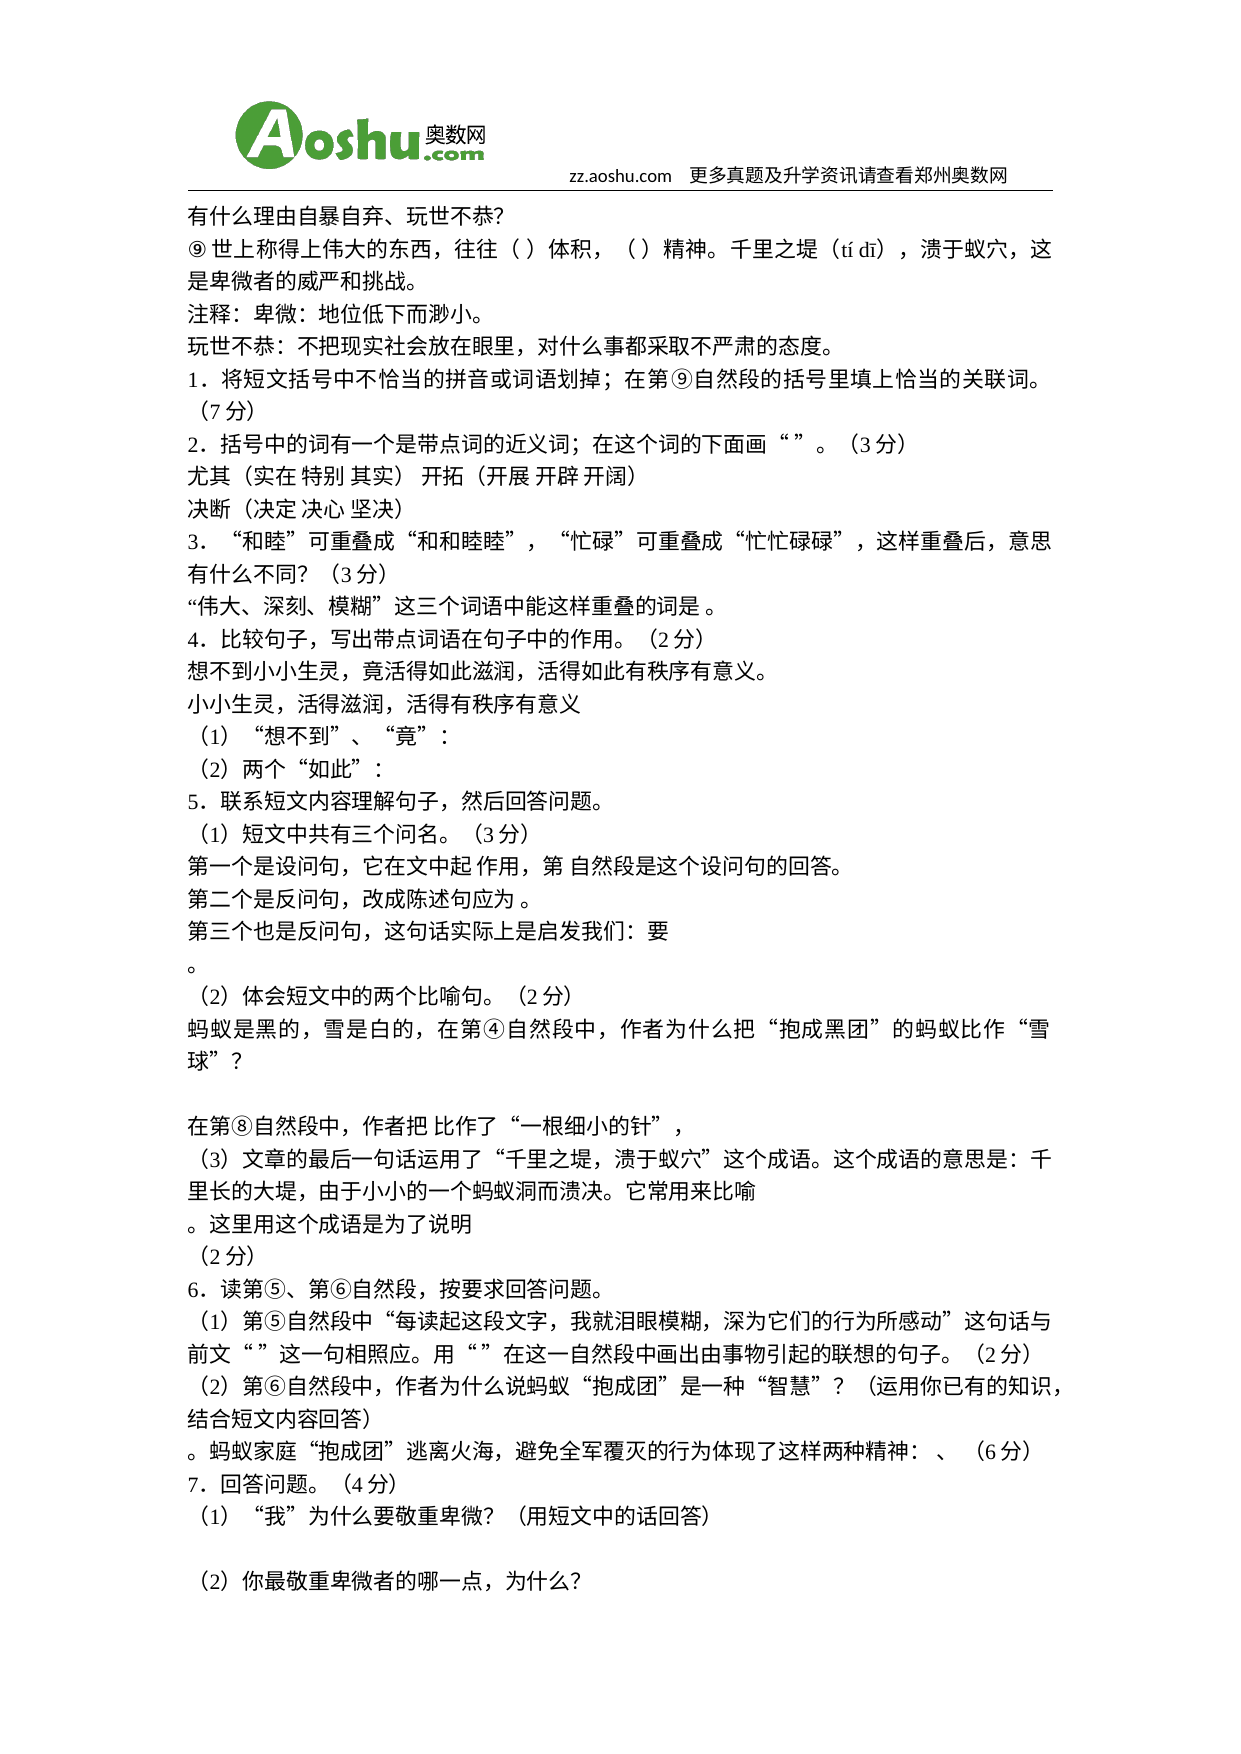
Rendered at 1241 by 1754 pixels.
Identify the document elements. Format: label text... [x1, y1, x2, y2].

picture [232, 88, 536, 183]
